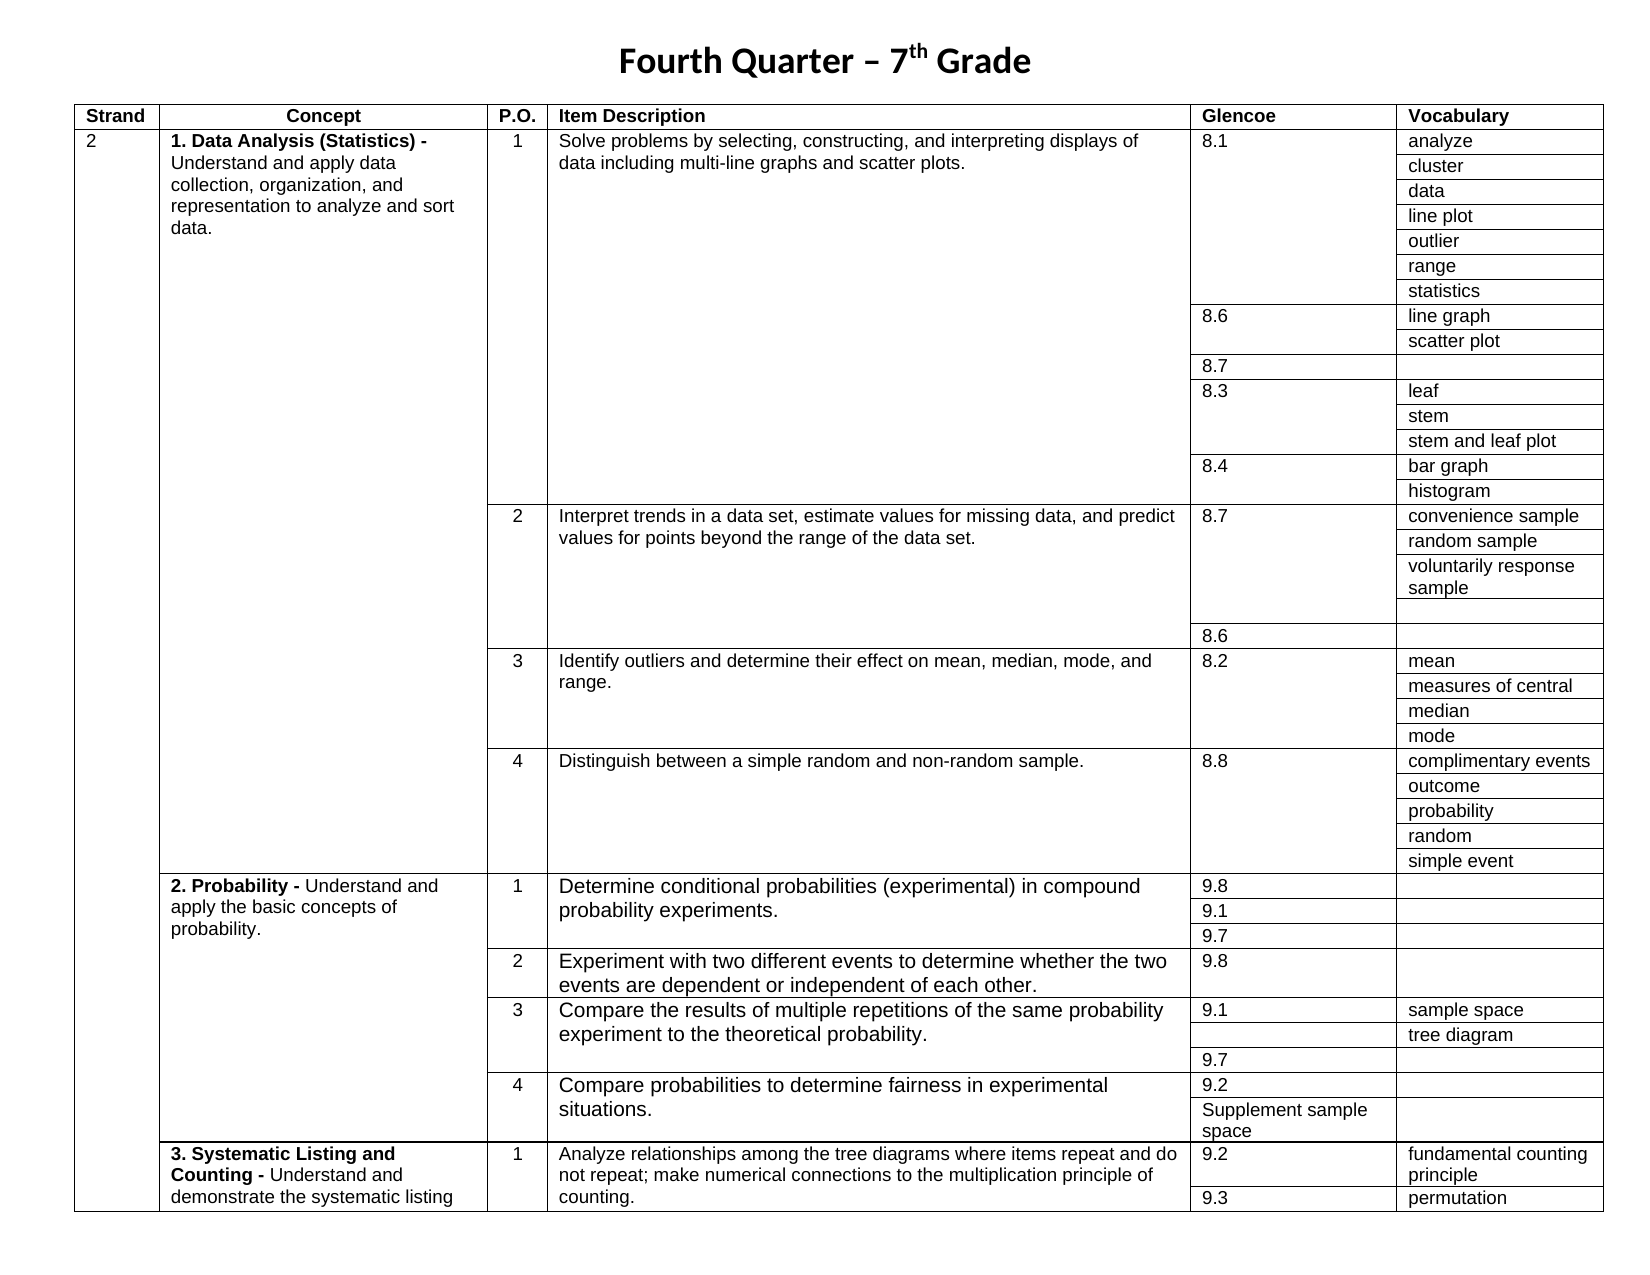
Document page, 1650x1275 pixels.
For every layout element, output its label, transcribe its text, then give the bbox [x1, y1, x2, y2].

table_cell 4 [488, 749, 547, 873]
table_cell 9.8 [1191, 949, 1396, 997]
table_cell [1397, 924, 1603, 948]
table_cell Determine conditional probabilities (experimental) in compound probability experiments. [548, 874, 1190, 948]
table_cell mode [1397, 724, 1603, 748]
table_cell stem and leaf plot [1397, 430, 1603, 454]
table_cell outcome [1397, 774, 1603, 798]
table_cell 1 [488, 130, 547, 504]
table_cell Supplement sample space [1191, 1098, 1396, 1141]
table_cell simple event [1397, 849, 1603, 873]
table_cell line graph [1397, 305, 1603, 329]
table_header Glencoe [1191, 105, 1396, 129]
table_cell voluntarily response sample [1397, 555, 1603, 598]
table_cell 8.1 [1191, 130, 1396, 304]
table_cell Compare probabilities to determine fairness in experimental situations. [548, 1073, 1190, 1141]
table_cell line plot [1397, 205, 1603, 229]
table_cell [1397, 1073, 1603, 1097]
table_cell scatter plot [1397, 330, 1603, 354]
table_cell 8.3 [1191, 380, 1396, 454]
table_cell Interpret trends in a data set, estimate values for missing data, and predict values for points beyond the range of the data set. [548, 505, 1190, 648]
table_cell histogram [1397, 480, 1603, 504]
table_cell 3 [488, 649, 547, 748]
table_cell tree diagram [1397, 1023, 1603, 1047]
table_cell [1397, 1098, 1603, 1141]
table_header Item Description [548, 105, 1190, 129]
table_cell sample space [1397, 998, 1603, 1022]
table_cell 8.8 [1191, 749, 1396, 873]
table_cell 3. Systematic Listing and Counting - Understand and demonstrate the systematic listing and counting of possible outcomes. [160, 1143, 487, 1211]
table_cell outlier [1397, 230, 1603, 254]
table_cell 8.4 [1191, 455, 1396, 504]
table_cell Analyze relationships among the tree diagrams where items repeat and do not repeat; make numerical connections to the multiplication principle of counting. [548, 1143, 1190, 1211]
table_cell fundamental counting principle [1397, 1143, 1603, 1186]
table_cell 2 [75, 130, 159, 1211]
table_header Concept [160, 105, 487, 129]
table_header Strand [75, 105, 159, 129]
table_cell data [1397, 180, 1603, 204]
table_cell [1397, 599, 1603, 623]
table_cell 2 [488, 505, 547, 648]
text Fourth Quarter – 7th Grade [75, 37, 1575, 83]
table_cell 1 [488, 874, 547, 948]
table_cell mean [1397, 649, 1603, 673]
table_cell [1397, 874, 1603, 898]
table_cell 8.7 [1191, 505, 1396, 623]
table_cell Identify outliers and determine their effect on mean, median, mode, and range. [548, 649, 1190, 748]
table_cell complimentary events [1397, 749, 1603, 773]
table_cell 9.3 [1191, 1187, 1396, 1211]
table_cell Distinguish between a simple random and non-random sample. [548, 749, 1190, 873]
table_cell 9.1 [1191, 899, 1396, 923]
table_header Vocabulary [1397, 105, 1603, 129]
table_cell statistics [1397, 280, 1603, 304]
table_cell [1191, 1023, 1396, 1047]
table_cell [1397, 355, 1603, 379]
table_cell 9.1 [1191, 998, 1396, 1022]
table_cell 8.6 [1191, 305, 1396, 354]
table_cell 9.2 [1191, 1143, 1396, 1186]
table_cell 9.7 [1191, 924, 1396, 948]
table_cell 9.8 [1191, 874, 1396, 898]
table_cell 8.2 [1191, 649, 1396, 748]
table_cell 3 [488, 998, 547, 1072]
table_cell bar graph [1397, 455, 1603, 479]
table_cell Solve problems by selecting, constructing, and interpreting displays of data including multi-line graphs and scatter plots. [548, 130, 1190, 504]
table_cell 8.7 [1191, 355, 1396, 379]
table_cell [1397, 899, 1603, 923]
table_cell median [1397, 699, 1603, 723]
table_cell [1397, 1048, 1603, 1072]
table_cell analyze [1397, 130, 1603, 154]
table_cell Experiment with two different events to determine whether the two events are dependent or independent of each other. [548, 949, 1190, 997]
table_cell [1397, 624, 1603, 648]
table_cell 9.2 [1191, 1073, 1396, 1097]
table_cell 8.6 [1191, 624, 1396, 648]
table_cell 2 [488, 949, 547, 997]
table_cell probability [1397, 799, 1603, 823]
table_cell 1. Data Analysis (Statistics) - Understand and apply data collection, organization, and representation to analyze and sort data. [160, 130, 487, 873]
table_cell 9.7 [1191, 1048, 1396, 1072]
table_cell [1397, 949, 1603, 997]
table_cell permutation [1397, 1187, 1603, 1211]
table_cell Compare the results of multiple repetitions of the same probability experiment to the theoretical probability. [548, 998, 1190, 1072]
table_cell convenience sample [1397, 505, 1603, 529]
table_cell range [1397, 255, 1603, 279]
table_cell measures of central [1397, 674, 1603, 698]
table_cell stem [1397, 405, 1603, 429]
table_cell leaf [1397, 380, 1603, 404]
table_cell 1 [488, 1143, 547, 1211]
table_header P.O. [488, 105, 547, 129]
table_cell 2. Probability - Understand and apply the basic concepts of probability. [160, 874, 487, 1141]
table_cell cluster [1397, 155, 1603, 179]
table_cell random sample [1397, 530, 1603, 554]
table_cell 4 [488, 1073, 547, 1141]
table_cell random [1397, 824, 1603, 848]
